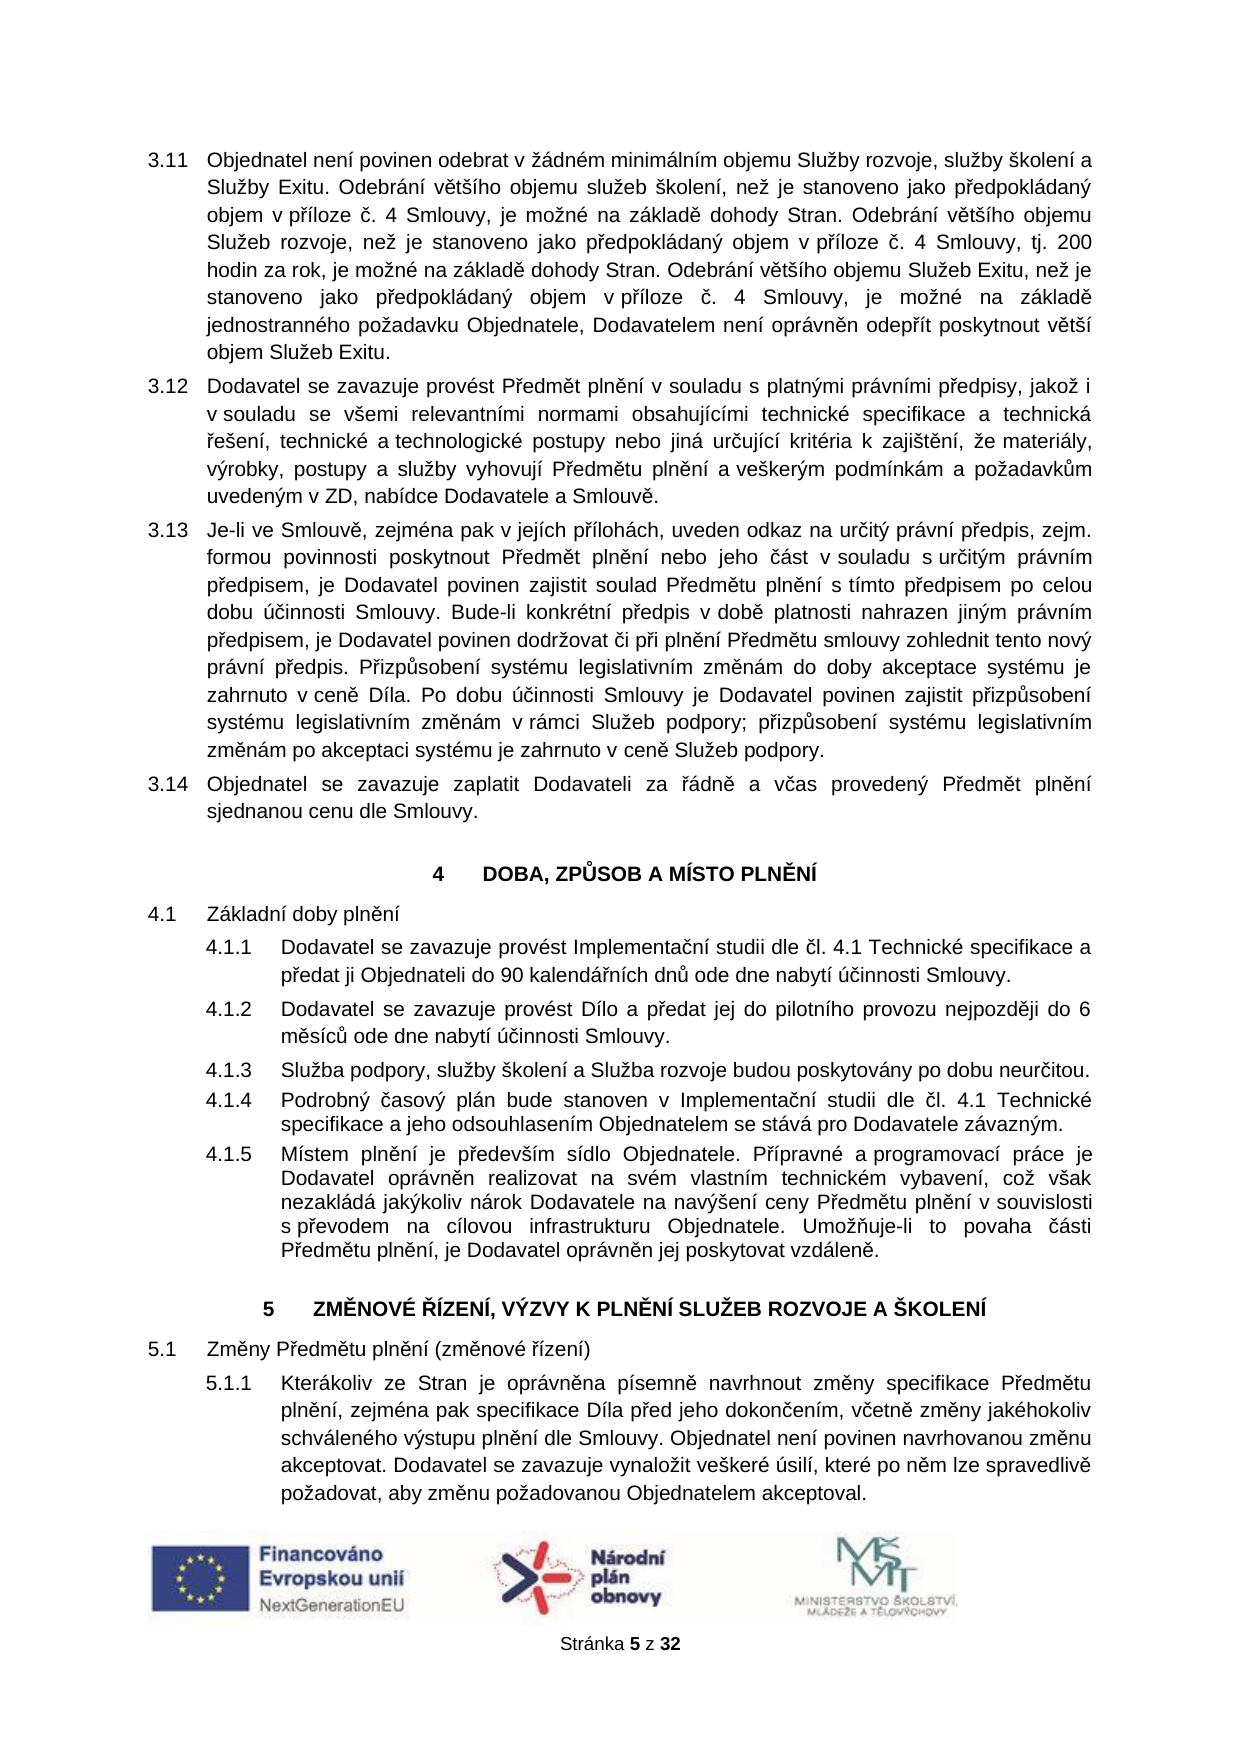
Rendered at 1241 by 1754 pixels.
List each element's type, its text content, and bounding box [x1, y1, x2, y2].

list Podrobný časový plán bude stanoven v Implementační studii dle čl. 4.1 Technické specifikace a jeho odsouhlasením Objednatelem se stává pro Dodavatele závazným. [206, 1088, 1093, 1136]
list Dodavatel se zavazuje provést Dílo a předat jej do pilotního provozu nejpozději do 6 měsíců ode dne nabytí účinnosti Smlouvy. [206, 996, 1093, 1048]
list Změny Předmětu plnění (změnové řízení) [148, 1337, 1093, 1361]
list Objednatel není povinen odebrat v žádném minimálním objemu Služby rozvoje, služby školení a Služby Exitu. Odebrání většího objemu služeb školení, než je stanoveno jako předpokládaný objem v příloze č. 4 Smlouvy, je možné na základě dohody Stran. Odebrání většího objemu Služeb rozvoje, než je stanoveno jako předpokládaný objem v příloze č. 4 Smlouvy, tj. 200 hodin za rok, je možné na základě dohody Stran. Odebrání většího objemu Služeb Exitu, než je stanoveno jako předpokládaný objem v příloze č. 4 Smlouvy, je možné na základě jednostranného požadavku Objednatele, Dodavatelem není oprávněn odepřít poskytnout větší objem Služeb Exitu. [148, 148, 1093, 364]
list Služba podpory, služby školení a Služba rozvoje budou poskytovány po dobu neurčitou. [206, 1058, 1093, 1082]
picture [147, 1531, 958, 1626]
subtitle DOBA, ZPŮSOB A MÍSTO PLNĚNÍ [156, 861, 1093, 885]
list Objednatel se zavazuje zaplatit Dodavateli za řádně a včas provedený Předmět plnění sjednanou cenu dle Smlouvy. [148, 771, 1093, 823]
list Místem plnění je především sídlo Objednatele. Přípravné a programovací práce je Dodavatel oprávněn realizovat na svém vlastním technickém vybavení, což však nezakládá jakýkoliv nárok Dodavatele na navýšení ceny Předmětu plnění v souvislosti s převodem na cílovou infrastrukturu Objednatele. Umožňuje-li to povaha části Předmětu plnění, je Dodavatel oprávněn jej poskytovat vzdáleně. [206, 1142, 1093, 1262]
subtitle ZMĚNOVÉ ŘÍZENÍ, VÝZVY K PLNĚNÍ SLUŽEB ROZVOJE A ŠKOLENÍ [156, 1297, 1093, 1321]
list Základní doby plnění [148, 901, 1093, 925]
list Dodavatel se zavazuje provést Předmět plnění v souladu s platnými právními předpisy, jakož i v souladu se všemi relevantními normami obsahujícími technické specifikace a technická řešení, technické a technologické postupy nebo jiná určující kritéria k zajištění, že materiály, výrobky, postupy a služby vyhovují Předmětu plnění a veškerým podmínkám a požadavkům uvedeným v ZD, nabídce Dodavatele a Smlouvě. [148, 374, 1093, 508]
list Kterákoliv ze Stran je oprávněna písemně navrhnout změny specifikace Předmětu plnění, zejména pak specifikace Díla před jeho dokončením, včetně změny jakéhokoliv schváleného výstupu plnění dle Smlouvy. Objednatel není povinen navrhovanou změnu akceptovat. Dodavatel se zavazuje vynaložit veškeré úsilí, které po něm lze spravedlivě požadovat, aby změnu požadovanou Objednatelem akceptoval. [206, 1371, 1093, 1504]
list Je-li ve Smlouvě, zejména pak v jejích přílohách, uveden odkaz na určitý právní předpis, zejm. formou povinnosti poskytnout Předmět plnění nebo jeho část v souladu s určitým právním předpisem, je Dodavatel povinen zajistit soulad Předmětu plnění s tímto předpisem po celou dobu účinnosti Smlouvy. Bude-li konkrétní předpis v době platnosti nahrazen jiným právním předpisem, je Dodavatel povinen dodržovat či při plnění Předmětu smlouvy zohlednit tento nový právní předpis. Přizpůsobení systému legislativním změnám do doby akceptace systému je zahrnuto v ceně Díla. Po dobu účinnosti Smlouvy je Dodavatel povinen zajistit přizpůsobení systému legislativním změnám v rámci Služeb podpory; přizpůsobení systému legislativním změnám po akceptaci systému je zahrnuto v ceně Služeb podpory. [148, 518, 1093, 762]
list Dodavatel se zavazuje provést Implementační studii dle čl. 4.1 Technické specifikace a předat ji Objednateli do 90 kalendářních dnů ode dne nabytí účinnosti Smlouvy. [206, 935, 1093, 987]
